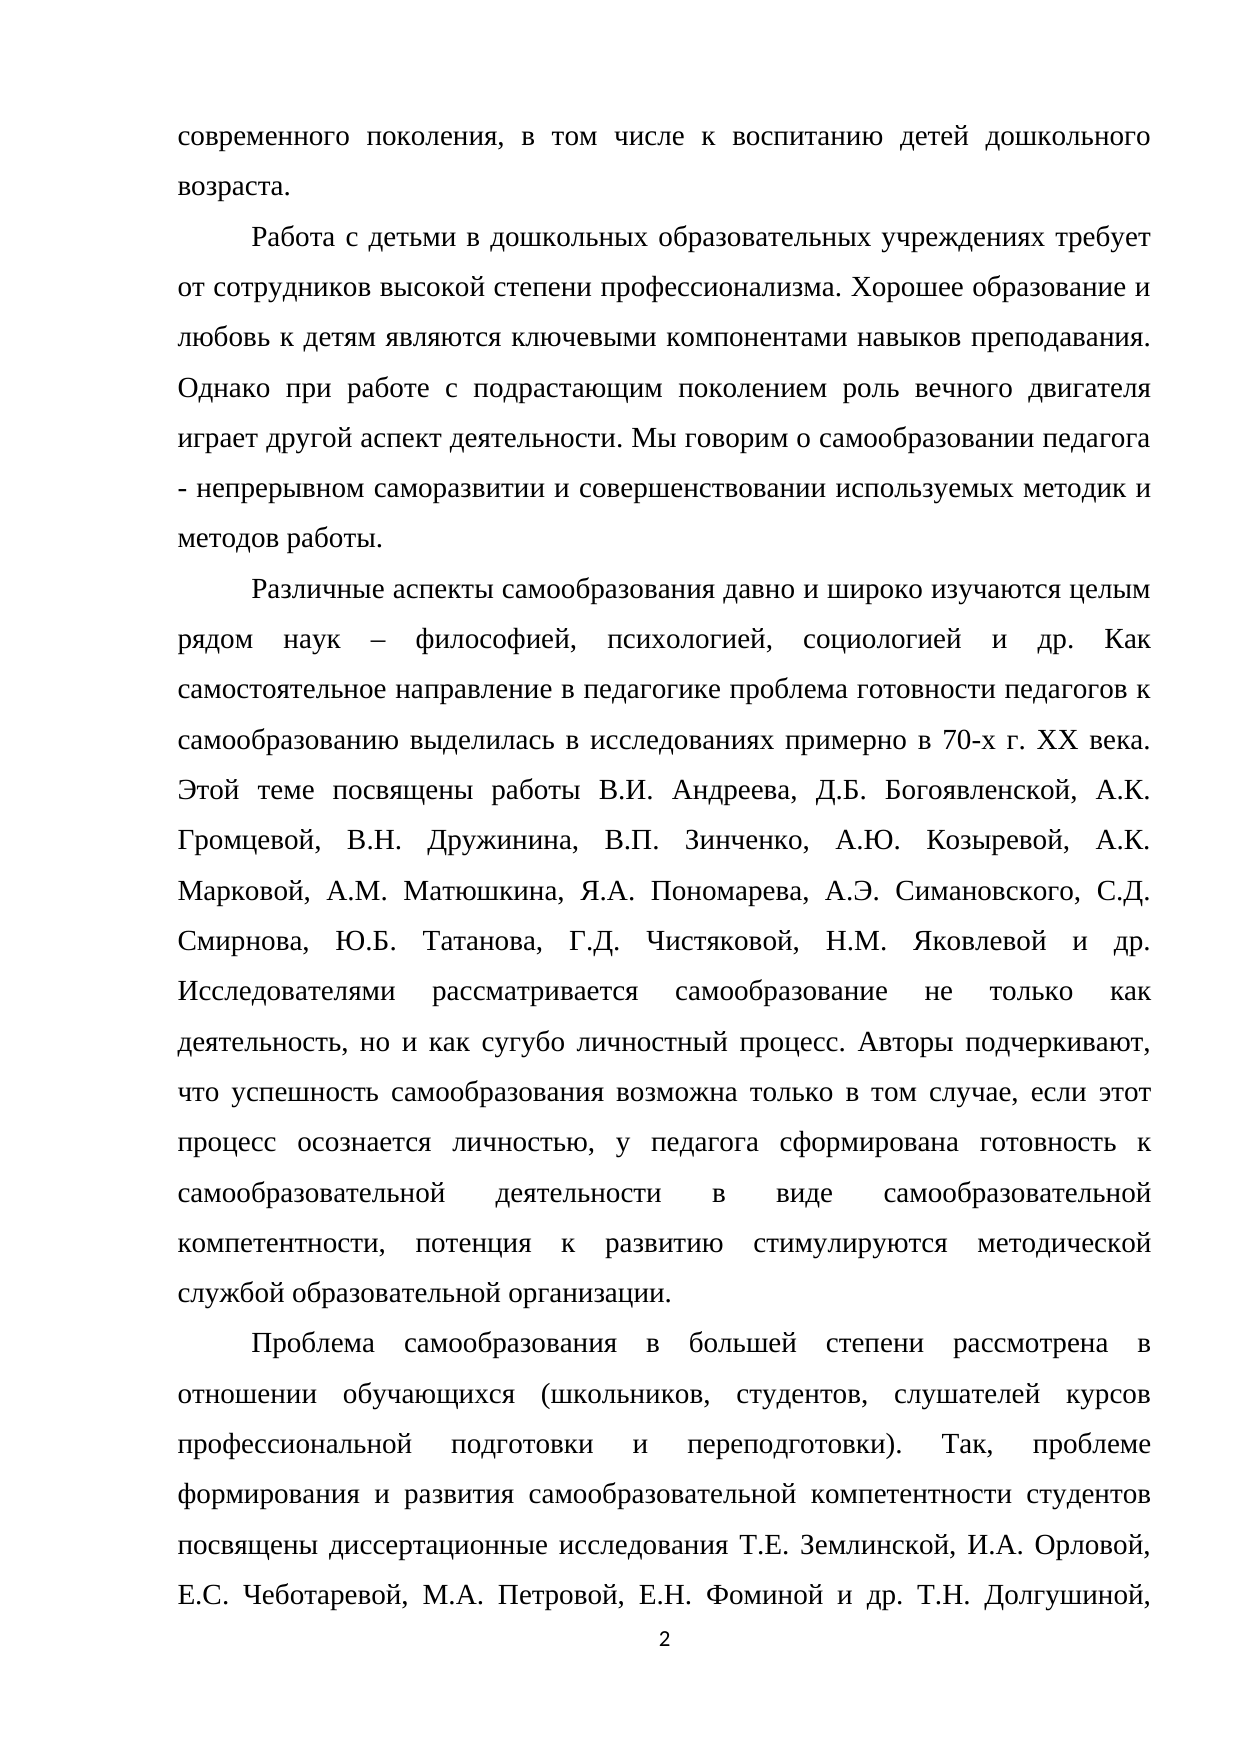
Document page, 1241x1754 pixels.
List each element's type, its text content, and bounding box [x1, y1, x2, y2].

text Различные аспекты самообразования давно и широко изучаются целым рядом наук – философией, психологией, социологией и др. Как самостоятельное направление в педагогике проблема готовности педагогов к самообразованию выделилась в исследованиях примерно в 70-х г. XX века. Этой теме посвящены работы В.И. Андреева, Д.Б. Богоявленской, А.К. Громцевой, В.Н. Дружинина, В.П. Зинченко, А.Ю. Козыревой, А.К. Марковой, А.М. Матюшкина, Я.А. Пономарева, А.Э. Симановского, С.Д. Смирнова, Ю.Б. Татанова, Г.Д. Чистяковой, Н.М. Яковлевой и др. Исследователями рассматривается самообразование не только как деятельность, но и как сугубо личностный процесс. Авторы подчеркивают, что успешность самообразования возможна только в том случае, если этот процесс осознается личностью, у педагога сформирована готовность к самообразовательной деятельности в виде самообразовательной компетентности, потенция к развитию стимулируются методической службой образовательной организации. [177, 571, 1152, 1309]
text Работа с детьми в дошкольных образовательных учреждениях требует от сотрудников высокой степени профессионализма. Хорошее образование и любовь к детям являются ключевыми компонентами навыков преподавания. Однако при работе с подрастающим поколением роль вечного двигателя играет другой аспект деятельности. Мы говорим о самообразовании педагога - непрерывном саморазвитии и совершенствовании используемых методик и методов работы. [177, 219, 1152, 554]
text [177, 118, 1152, 202]
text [177, 1326, 1152, 1611]
